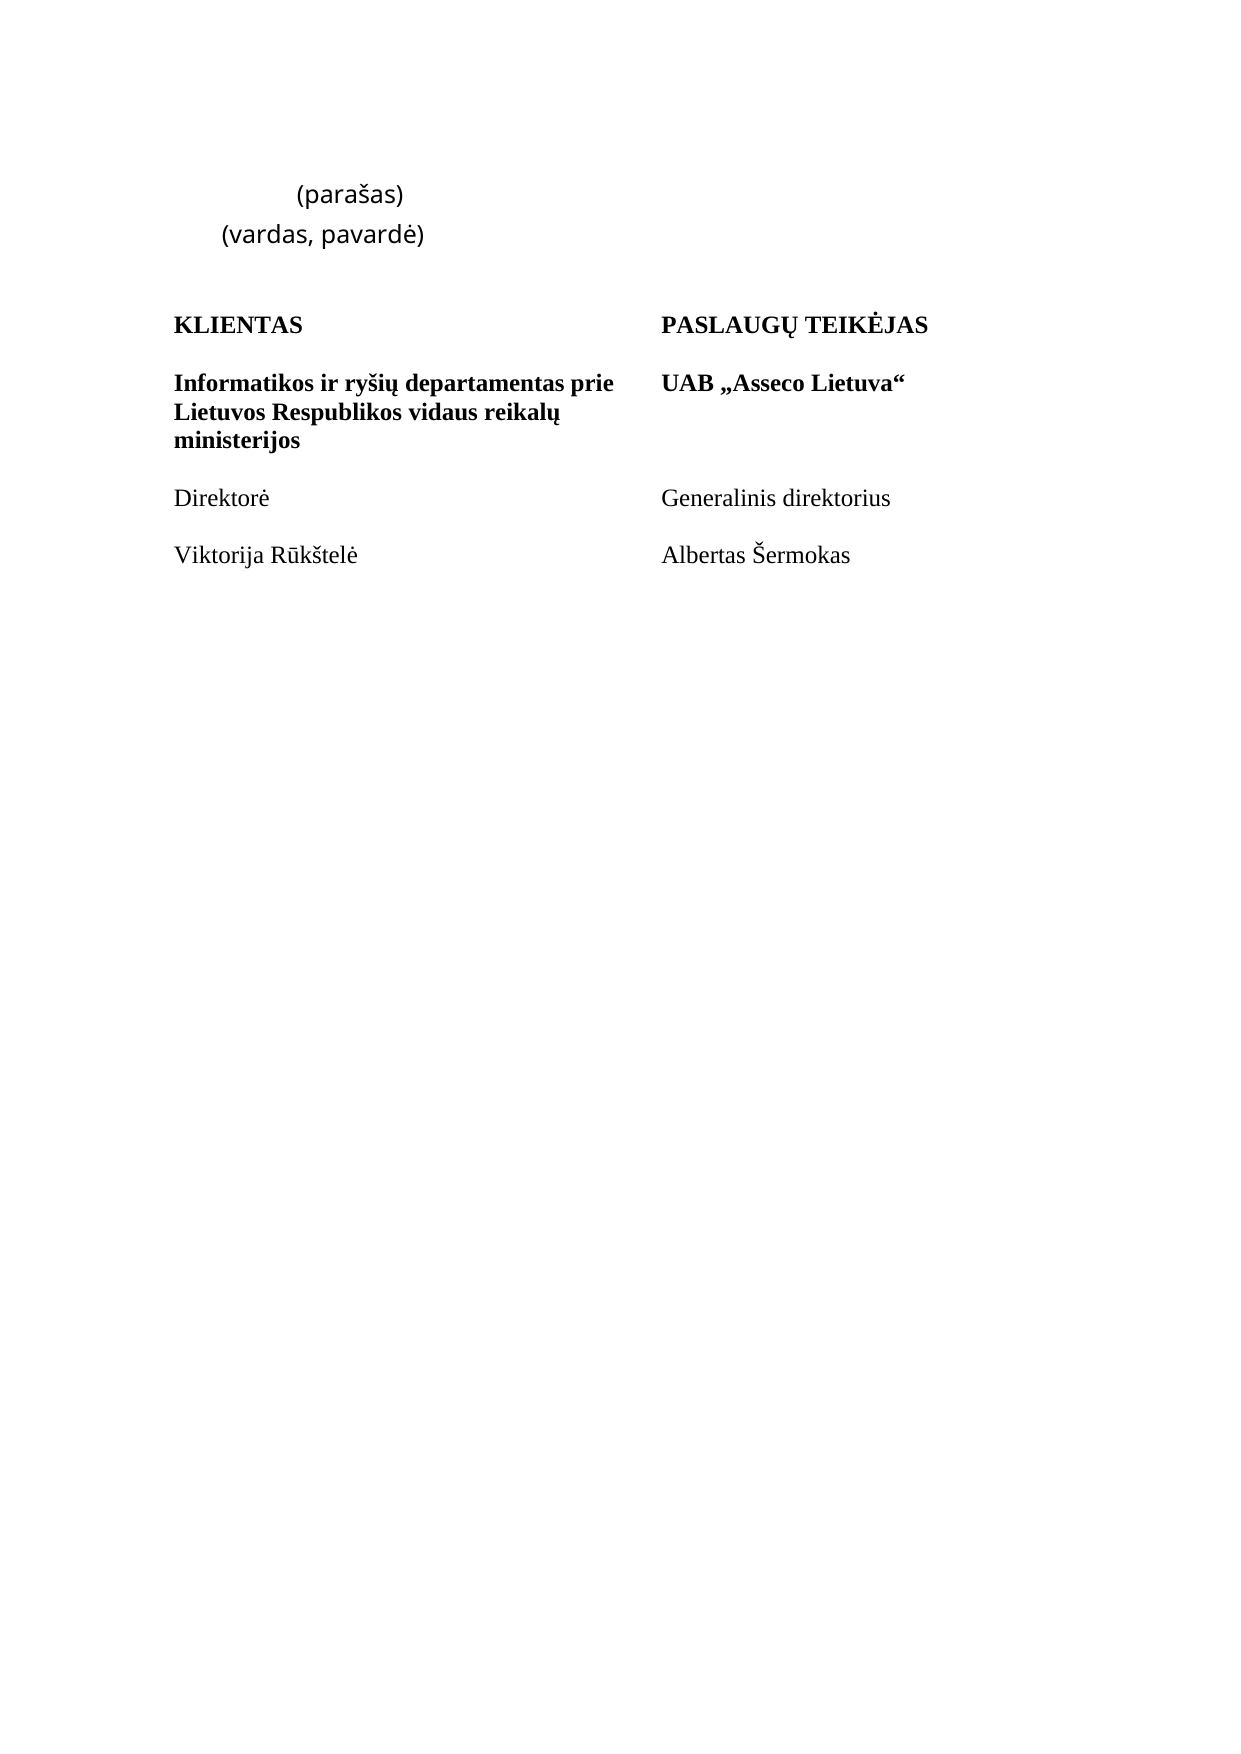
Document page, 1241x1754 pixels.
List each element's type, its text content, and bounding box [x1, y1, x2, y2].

table_header KLIENTAS Informatikos ir ryšių departamentas prie Lietuvos Respublikos vidaus reikalų ministerijos Direktorė Viktorija Rūkštelė [163, 282, 650, 612]
text (parašas) (vardas, pavardė) [222, 177, 1181, 250]
table_header PASLAUGŲ TEIKĖJAS UAB „Asseco Lietuva“ Generalinis direktorius Albertas Šermokas [650, 282, 1211, 612]
